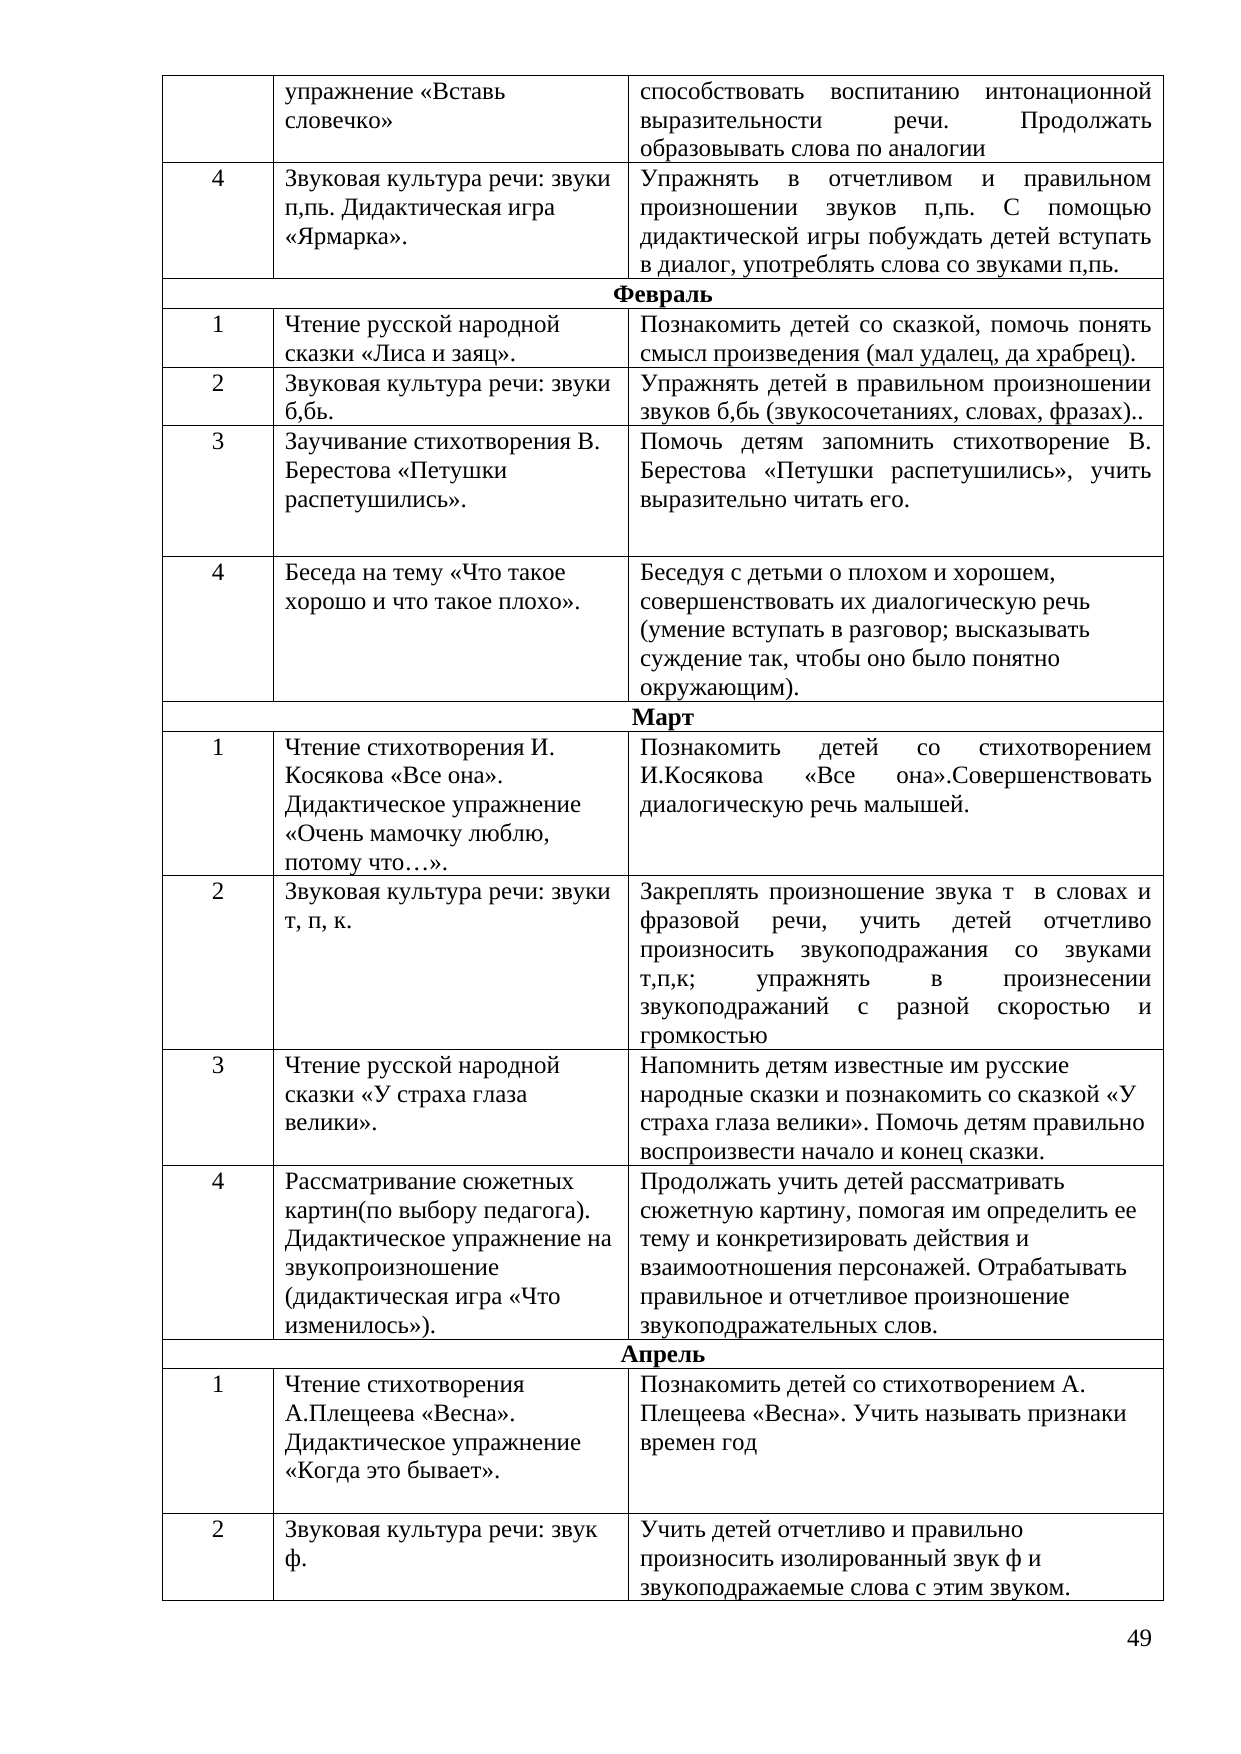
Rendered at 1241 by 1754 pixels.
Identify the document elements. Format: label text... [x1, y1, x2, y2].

table_cell Закреплять произношение звука т в словах и фразовой речи, учить детей отчетливо произносить звукоподражания со звуками т,п,к; упражнять в произнесении звукоподражаний с разной скоростью и громкостью [629, 876, 1163, 1049]
table_cell Беседа на тему «Что такое хорошо и что такое плохо». [274, 557, 628, 701]
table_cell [274, 76, 628, 162]
table_cell Звуковая культура речи: звуки б,бь. [274, 368, 628, 425]
table_cell Рассматривание сюжетных картин(по выбору педагога). Дидактическое упражнение на звукопроизношение (дидактическая игра «Что изменилось»). [274, 1166, 628, 1338]
table_cell Помочь детям запомнить стихотворение В. Берестова «Петушки распетушились», учить выразительно читать его. [629, 426, 1163, 556]
table_cell Познакомить детей со стихотворением И.Косякова «Все она».Совершенствовать диалогическую речь малышей. [629, 732, 1163, 875]
table_cell Продолжать учить детей рассматривать сюжетную картину, помогая им определить ее тему и конкретизировать действия и взаимоотношения персонажей. Отрабатывать правильное и отчетливое произношение звукоподражательных слов. [629, 1166, 1163, 1338]
table_cell Упражнять детей в правильном произношении звуков б,бь (звукосочетаниях, словах, фразах).. [629, 368, 1163, 425]
table_cell Упражнять в отчетливом и правильном произношении звуков п,пь. С помощью дидактической игры побуждать детей вступать в диалог, употреблять слова со звуками п,пь. [629, 163, 1163, 278]
table_cell 2 [163, 1514, 273, 1600]
table_cell 4 [163, 1166, 273, 1338]
table_cell Познакомить детей со стихотворением А. Плещеева «Весна». Учить называть признаки времен год [629, 1369, 1163, 1513]
table_cell 4 [163, 557, 273, 701]
table_cell Заучивание стихотворения В. Берестова «Петушки распетушились». [274, 426, 628, 556]
table_cell Апрель [163, 1340, 1163, 1368]
table_cell 3 [163, 76, 273, 162]
table_cell Познакомить детей со сказкой, помочь понять смысл произведения (мал удалец, да храбрец). [629, 309, 1163, 367]
table_cell Чтение стихотворения И. Косякова «Все она». Дидактическое упражнение «Очень мамочку люблю, потому что…». [274, 732, 628, 875]
table_cell Март [163, 702, 1163, 731]
table_cell Чтение стихотворения А.Плещеева «Весна». Дидактическое упражнение «Когда это бывает». [274, 1369, 628, 1513]
table_cell 1 [163, 309, 273, 367]
table_cell 2 [163, 876, 273, 1049]
table_cell Чтение русской народной сказки «У страха глаза велики». [274, 1050, 628, 1165]
table_cell Февраль [163, 279, 1163, 308]
table_cell Учить детей отчетливо и правильно произносить изолированный звук ф и звукоподражаемые слова с этим звуком. [629, 1514, 1163, 1600]
table_cell Звуковая культура речи: звуки т, п, к. [274, 876, 628, 1049]
table_cell Чтение русской народной сказки «Лиса и заяц». [274, 309, 628, 367]
table_cell 4 [163, 163, 273, 278]
table_cell Напомнить детям известные им русские народные сказки и познакомить со сказкой «У страха глаза велики». Помочь детям правильно воспроизвести начало и конец сказки. [629, 1050, 1163, 1165]
table_cell 1 [163, 732, 273, 875]
table_cell 1 [163, 1369, 273, 1513]
table_cell Беседуя с детьми о плохом и хорошем, совершенствовать их диалогическую речь (умение вступать в разговор; высказывать суждение так, чтобы оно было понятно окружающим). [629, 557, 1163, 701]
table_cell 3 [163, 1050, 273, 1165]
table_cell Звуковая культура речи: звук ф. [274, 1514, 628, 1600]
table_cell 2 [163, 368, 273, 425]
table_cell Звуковая культура речи: звуки п,пь. Дидактическая игра «Ярмарка». [274, 163, 628, 278]
table_cell 3 [163, 426, 273, 556]
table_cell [629, 76, 1163, 162]
